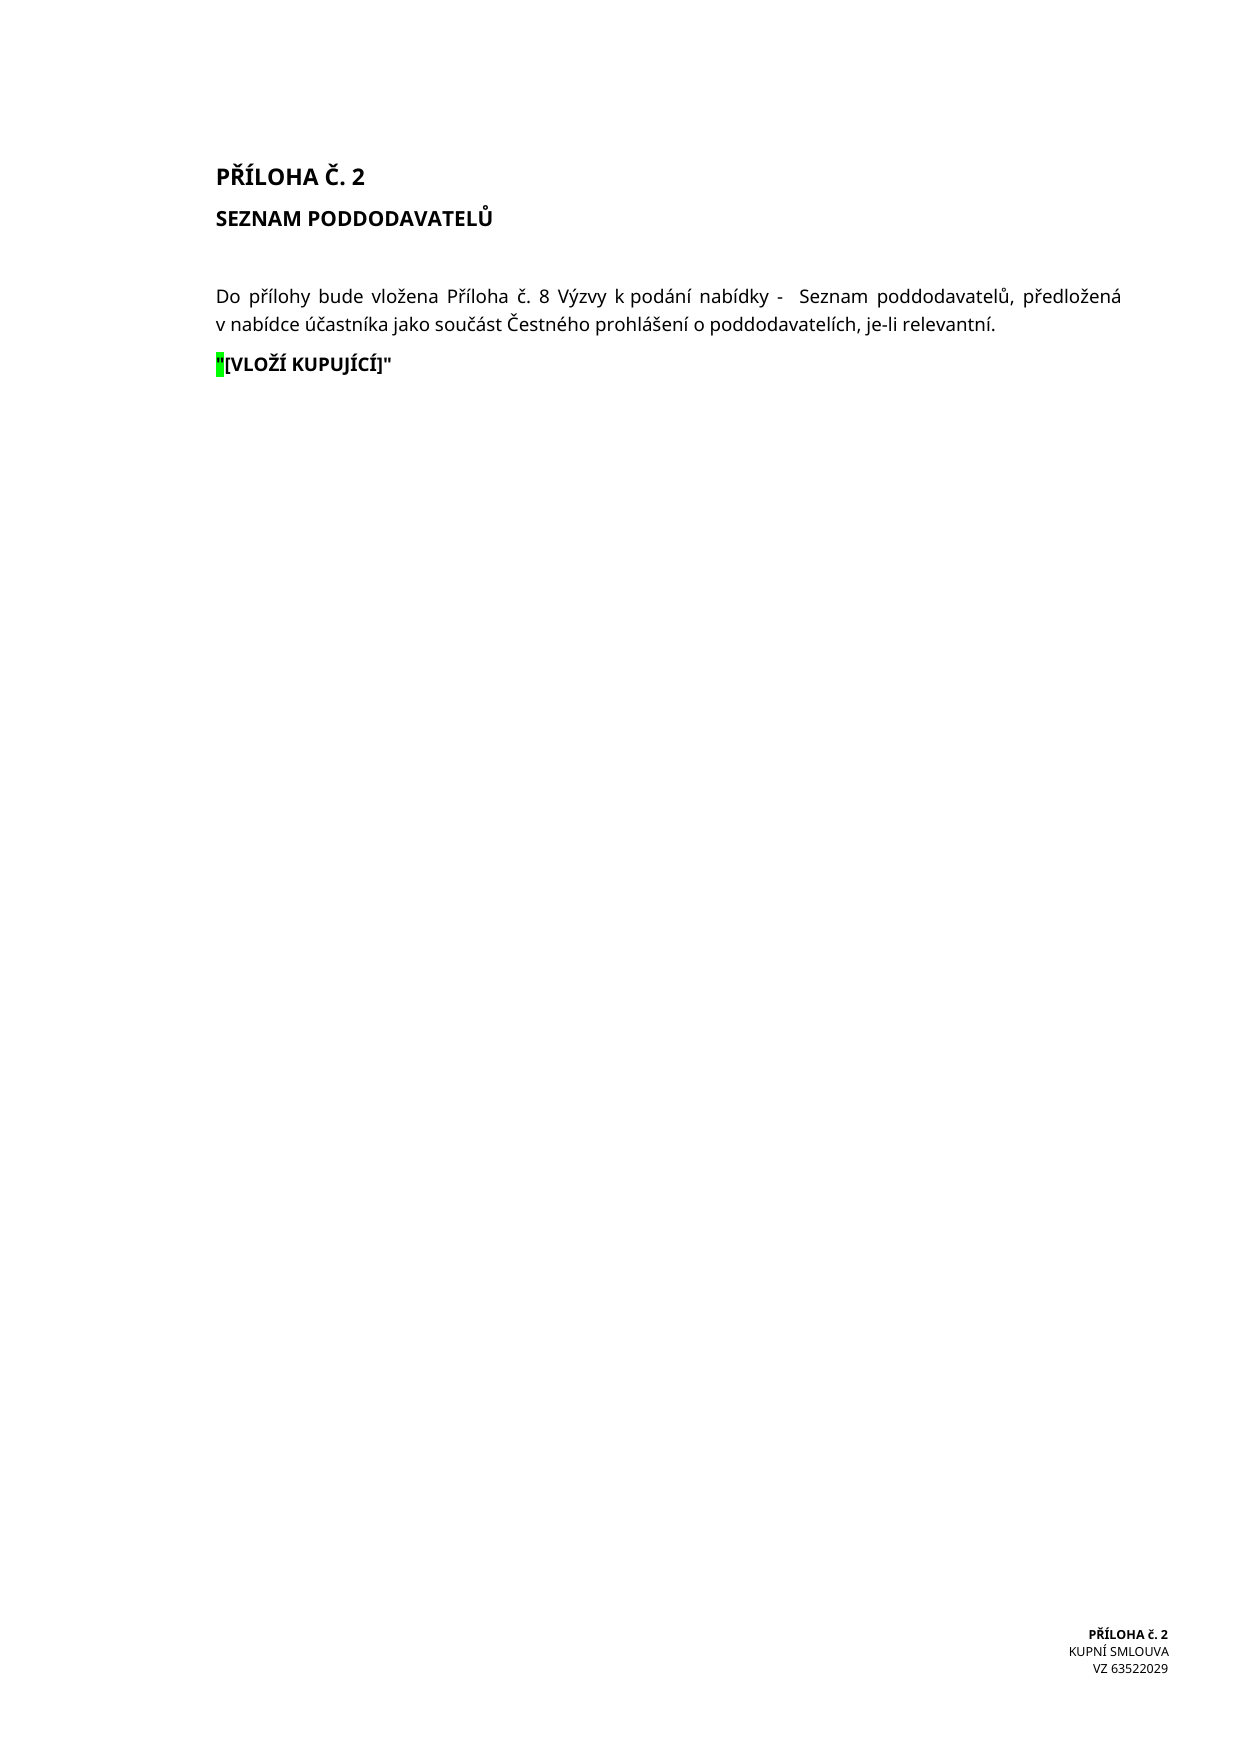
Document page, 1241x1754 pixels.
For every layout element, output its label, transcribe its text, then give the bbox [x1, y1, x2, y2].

text Příloha č. 2 [216, 162, 1122, 192]
text Seznam poddodavatelů [216, 204, 1122, 233]
text Do přílohy bude vložena Příloha č. 8 Výzvy k podání nabídky - Seznam poddodavatelů, předložená v nabídce účastníka jako součást Čestného prohlášení o poddodavatelích, je-li relevantní. [216, 283, 1122, 337]
